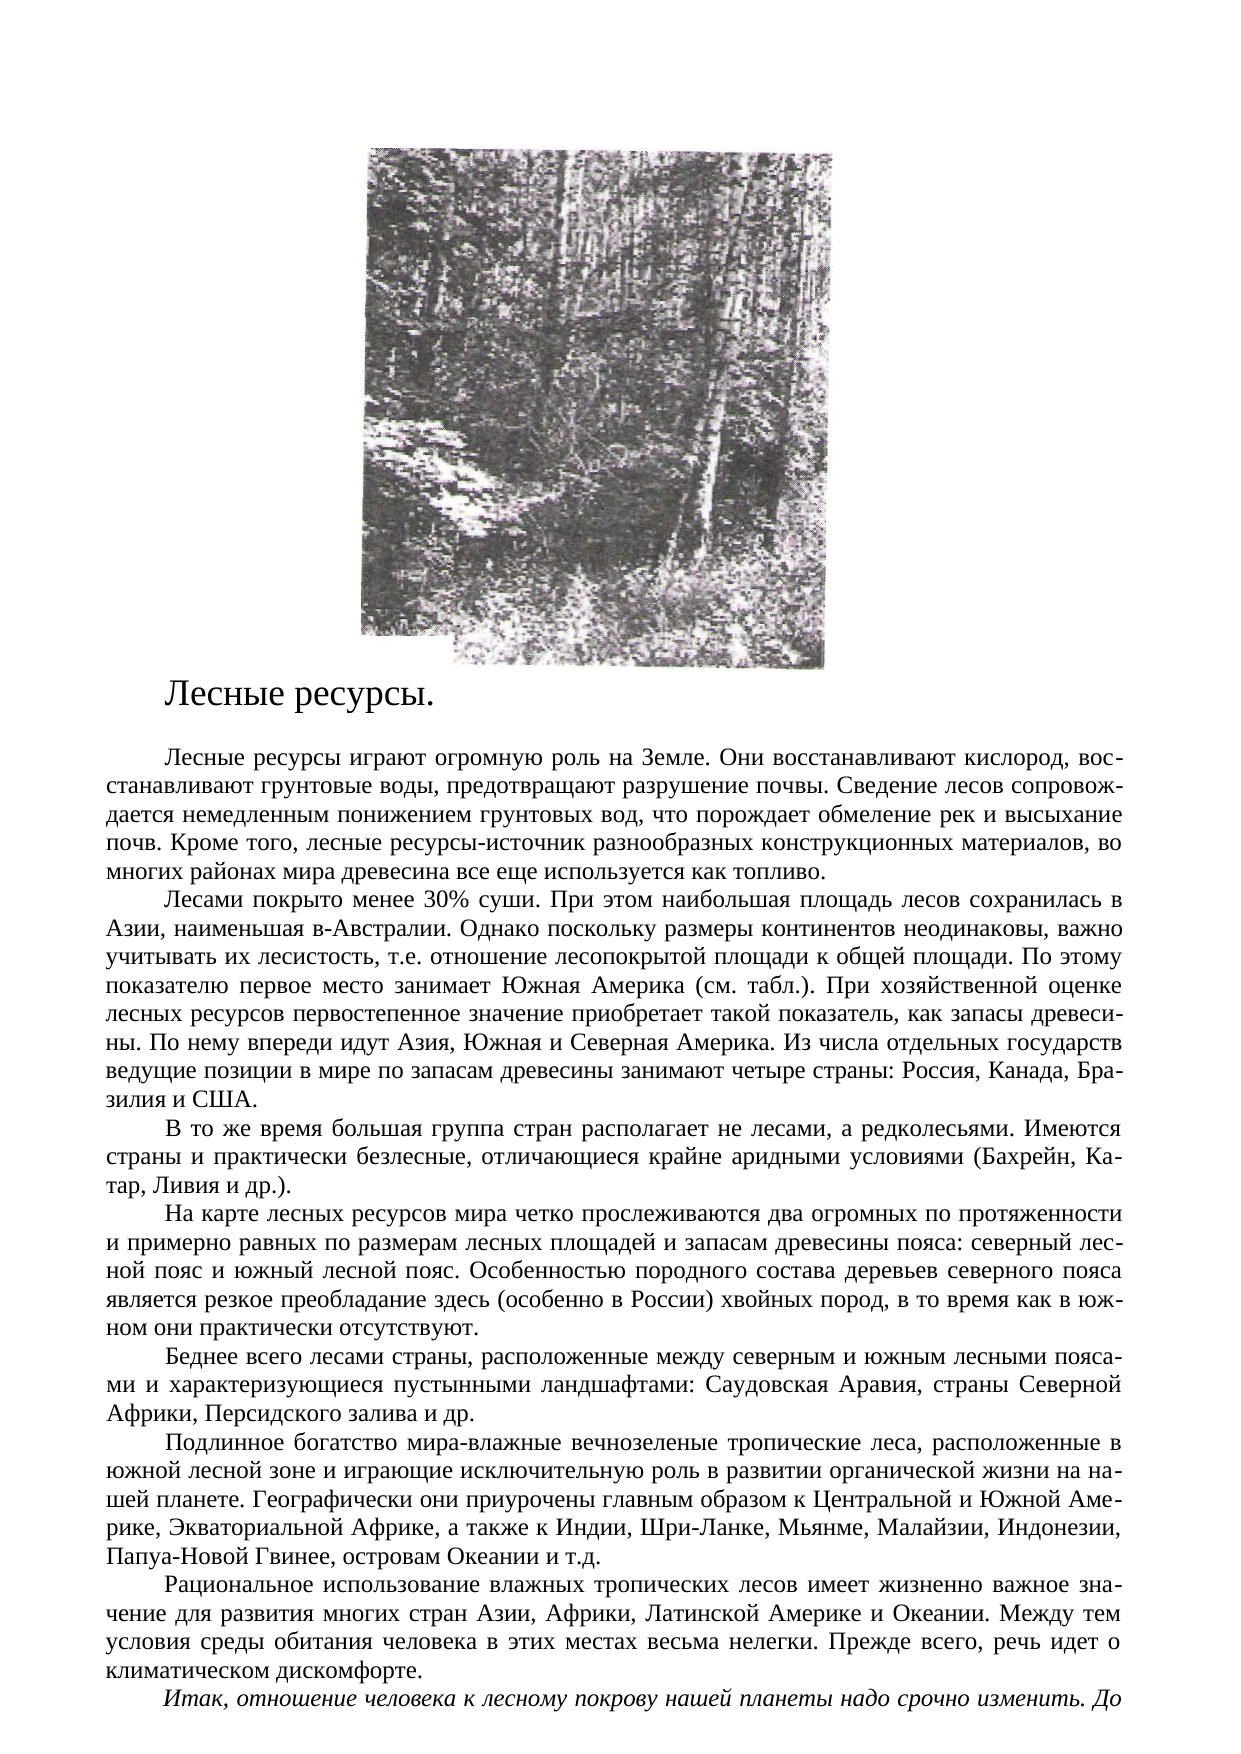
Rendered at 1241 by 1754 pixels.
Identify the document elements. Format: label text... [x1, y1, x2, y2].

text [105, 1684, 1123, 1713]
text Рациональное использование влажных тропических лесов имеет жизненно важное значение для развития многих стран Азии, Африки, Латинской Америке и Океании. Между тем условия среды обитания человека в этих местах весьма нелегки. Прежде всего, речь идет о климатическом дискомфорте. [105, 1570, 1122, 1684]
text Подлинное богатство мира-влажные вечнозеленые тропические леса, расположенные в южной лесной зоне и играющие исключительную роль в развитии органической жизни на нашей планете. Географически они приурочены главным образом к Центральной и Южной Америке, Экваториальной Африке, а также к Индии, Шри-Ланке, Мьянме, Малайзии, Индонезии, Папуа-Новой Гвинее, островам Океании и т.д. [106, 1427, 1122, 1570]
text Лесами покрыто менее 30% суши. При этом наибольшая площадь лесов сохранилась в Азии, наименьшая в-Австралии. Однако поскольку размеры континентов неодинаковы, важно учитывать их лесистость, т.е. отношение лесопокрытой площади к общей площади. По этому показателю первое место занимает Южная Америка (см. табл.). При хозяйственной оценке лесных ресурсов первостепенное значение приобретает такой показатель, как запасы древесины. По нему впереди идут Азия, Южная и Северная Америка. Из числа отдельных государств ведущие позиции в мире по запасам древесины занимают четыре страны: Россия, Канада, Бразилия и США. [105, 885, 1123, 1113]
text Беднее всего лесами страны, расположенные между северным и южным лесными поясами и характеризующиеся пустынными ландшафтами: Саудовская Аравия, страны Северной Африки, Персидского залива и др. [106, 1342, 1122, 1427]
text В то же время большая группа стран располагает не лесами, а редколесьями. Имеются страны и практически безлесные, отличающиеся крайне аридными условиями (Бахрейн, Катар, Ливия и др.). [106, 1113, 1122, 1199]
picture [361, 148, 833, 670]
text На карте лесных ресурсов мира четко прослеживаются два огромных по протяженности и примерно равных по размерам лесных площадей и запасам древесины пояса: северный лесной пояс и южный лесной пояс. Особенностью породного состава деревьев северного пояса является резкое преобладание здесь (особенно в России) хвойных пород, в то время как в южном они практически отсутствуют. [106, 1199, 1123, 1342]
text Лесные ресурсы играют огромную роль на Земле. Они восстанавливают кислород, восстанавливают грунтовые воды, предотвращают разрушение почвы. Сведение лесов сопровождается немедленным понижением грунтовых вод, что порождает обмеление рек и высыхание почв. Кроме того, лесные ресурсы-источник разнообразных конструкционных материалов, во многих районах мира древесина все еще используется как топливо. [106, 742, 1123, 885]
